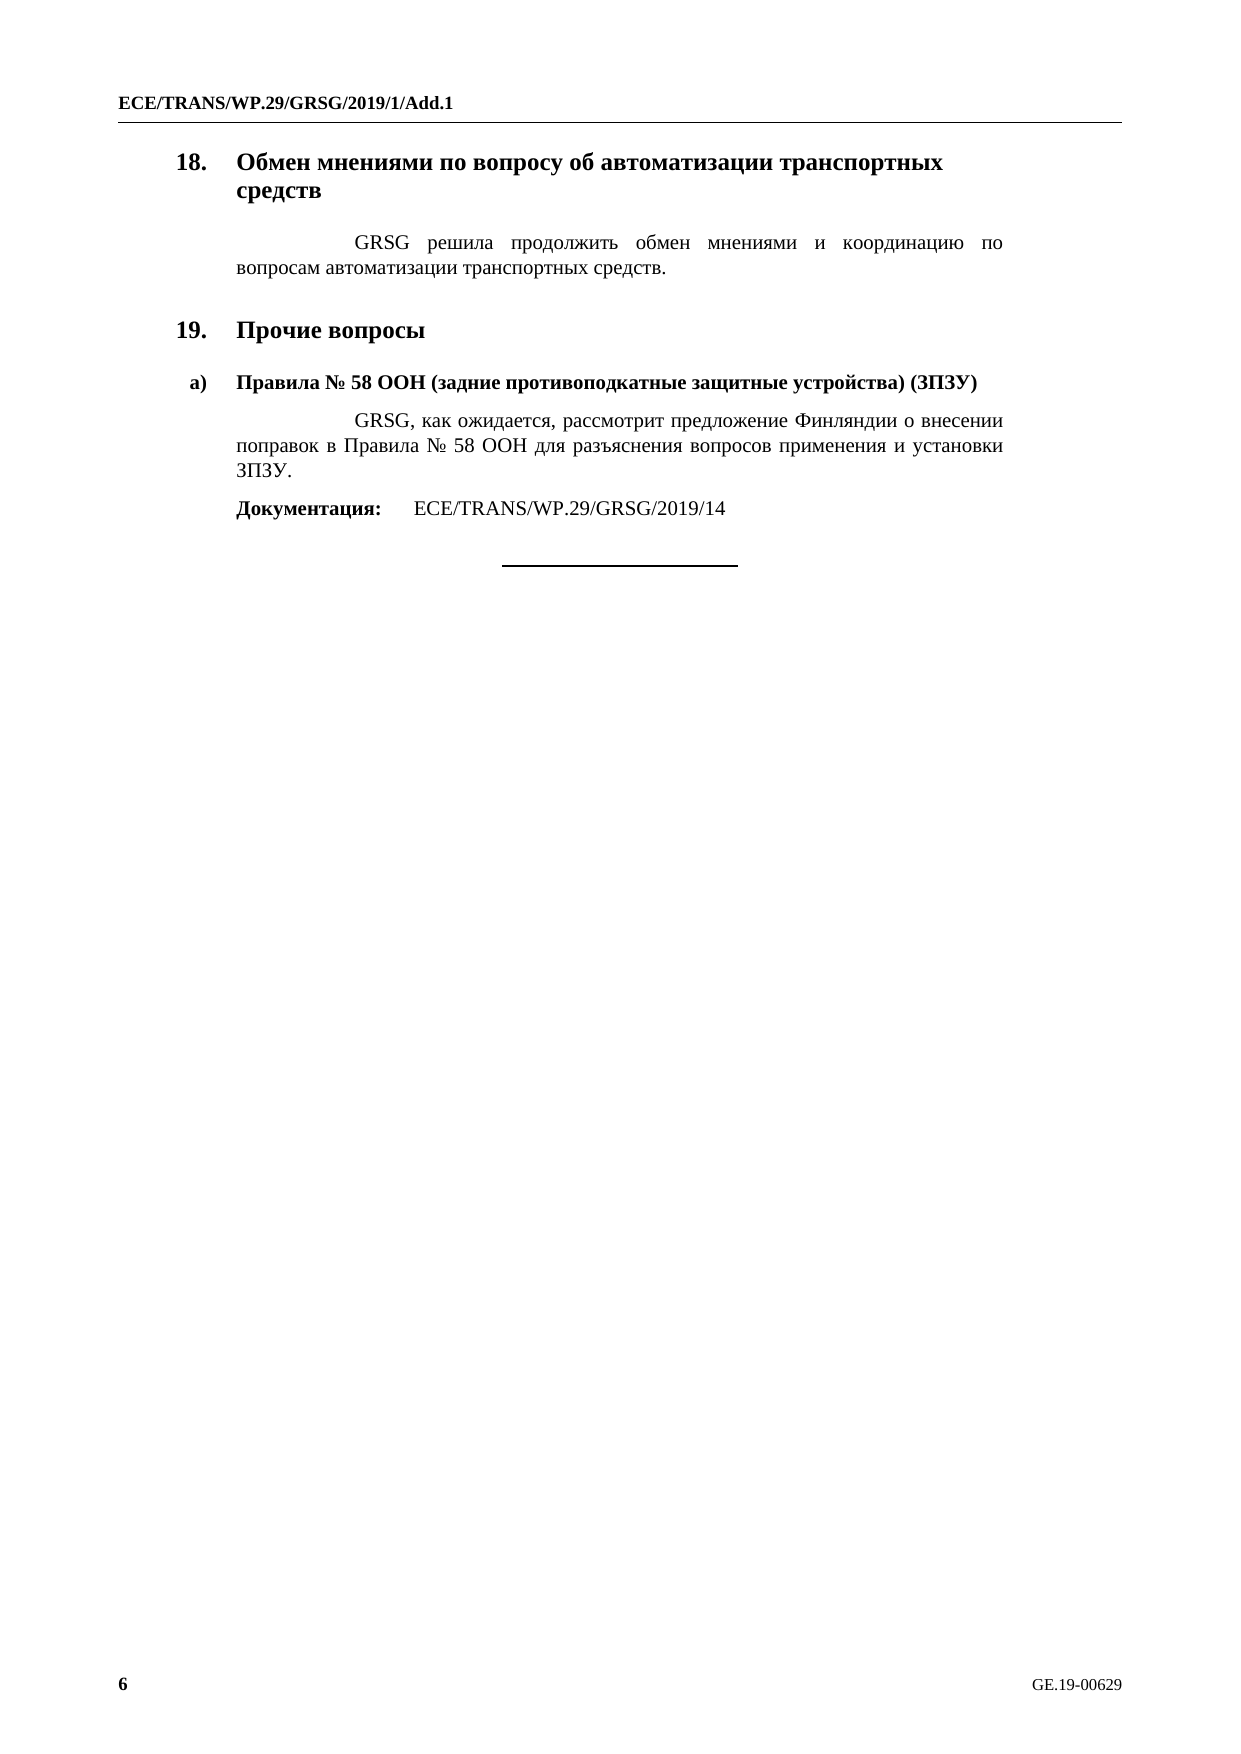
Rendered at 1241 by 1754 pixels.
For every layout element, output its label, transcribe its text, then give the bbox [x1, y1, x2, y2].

text GRSG, как ожидается, рассмотрит предложение Финляндии о внесении поправок в Правила № 58 ООН для разъяснения вопросов применения и установки ЗПЗУ. [236, 407, 1004, 482]
text a) Правила № 58 ООН (задние противоподкатные защитные устройства) (ЗПЗУ) [118, 369, 1004, 394]
text GRSG решила продолжить обмен мнениями и координацию по вопросам автоматизации транспортных средств. [236, 229, 1004, 279]
text 19. Прочие вопросы [118, 316, 1004, 344]
text 18. Обмен мнениями по вопросу об автоматизации транспортных средств [118, 148, 1004, 204]
text Документация: ECE/TRANS/WP.29/GRSG/2019/14 [236, 494, 1004, 519]
